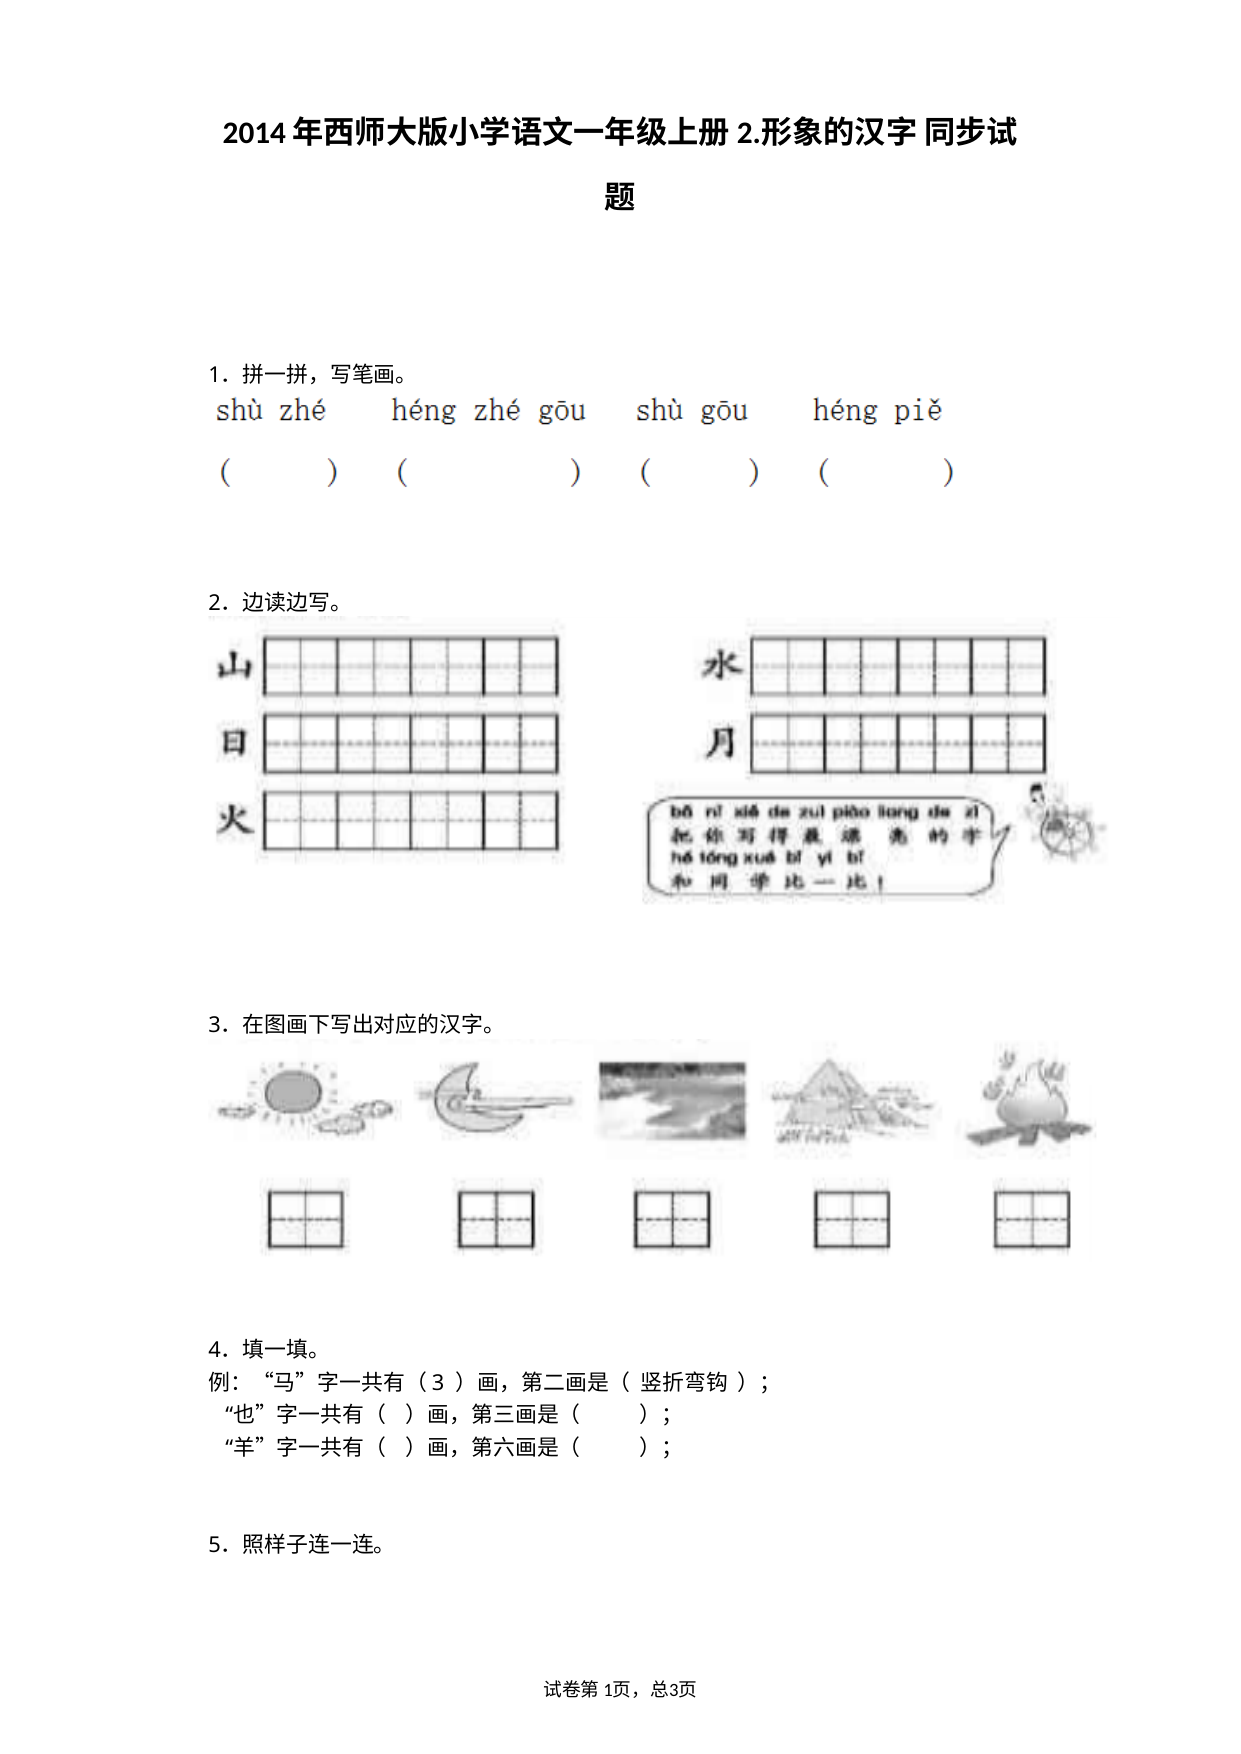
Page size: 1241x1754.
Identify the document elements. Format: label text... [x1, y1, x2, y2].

text 2．边读边写。 [208, 584, 1032, 616]
text 2014年西师大版小学语文一年级上册 2.形象的汉字 同步试题 [208, 97, 1032, 227]
text “也”字一共有（ ）画，第三画是（ ）； [208, 1397, 1032, 1429]
text 3．在图画下写出对应的汉字。 [208, 1007, 1032, 1039]
text 1．拼一拼，写笔画。 [208, 357, 1032, 389]
picture [208, 616, 1121, 922]
text 5．照样子连一连。 [208, 1527, 1032, 1559]
text 4．填一填。 [208, 1332, 1032, 1364]
text 例：“马”字一共有（ 3 ）画，第二画是（ 竖折弯钩 ）； [208, 1364, 1032, 1397]
text “羊”字一共有（ ）画，第六画是（ ）； [208, 1429, 1032, 1462]
picture [208, 389, 966, 502]
picture [208, 1039, 1140, 1262]
